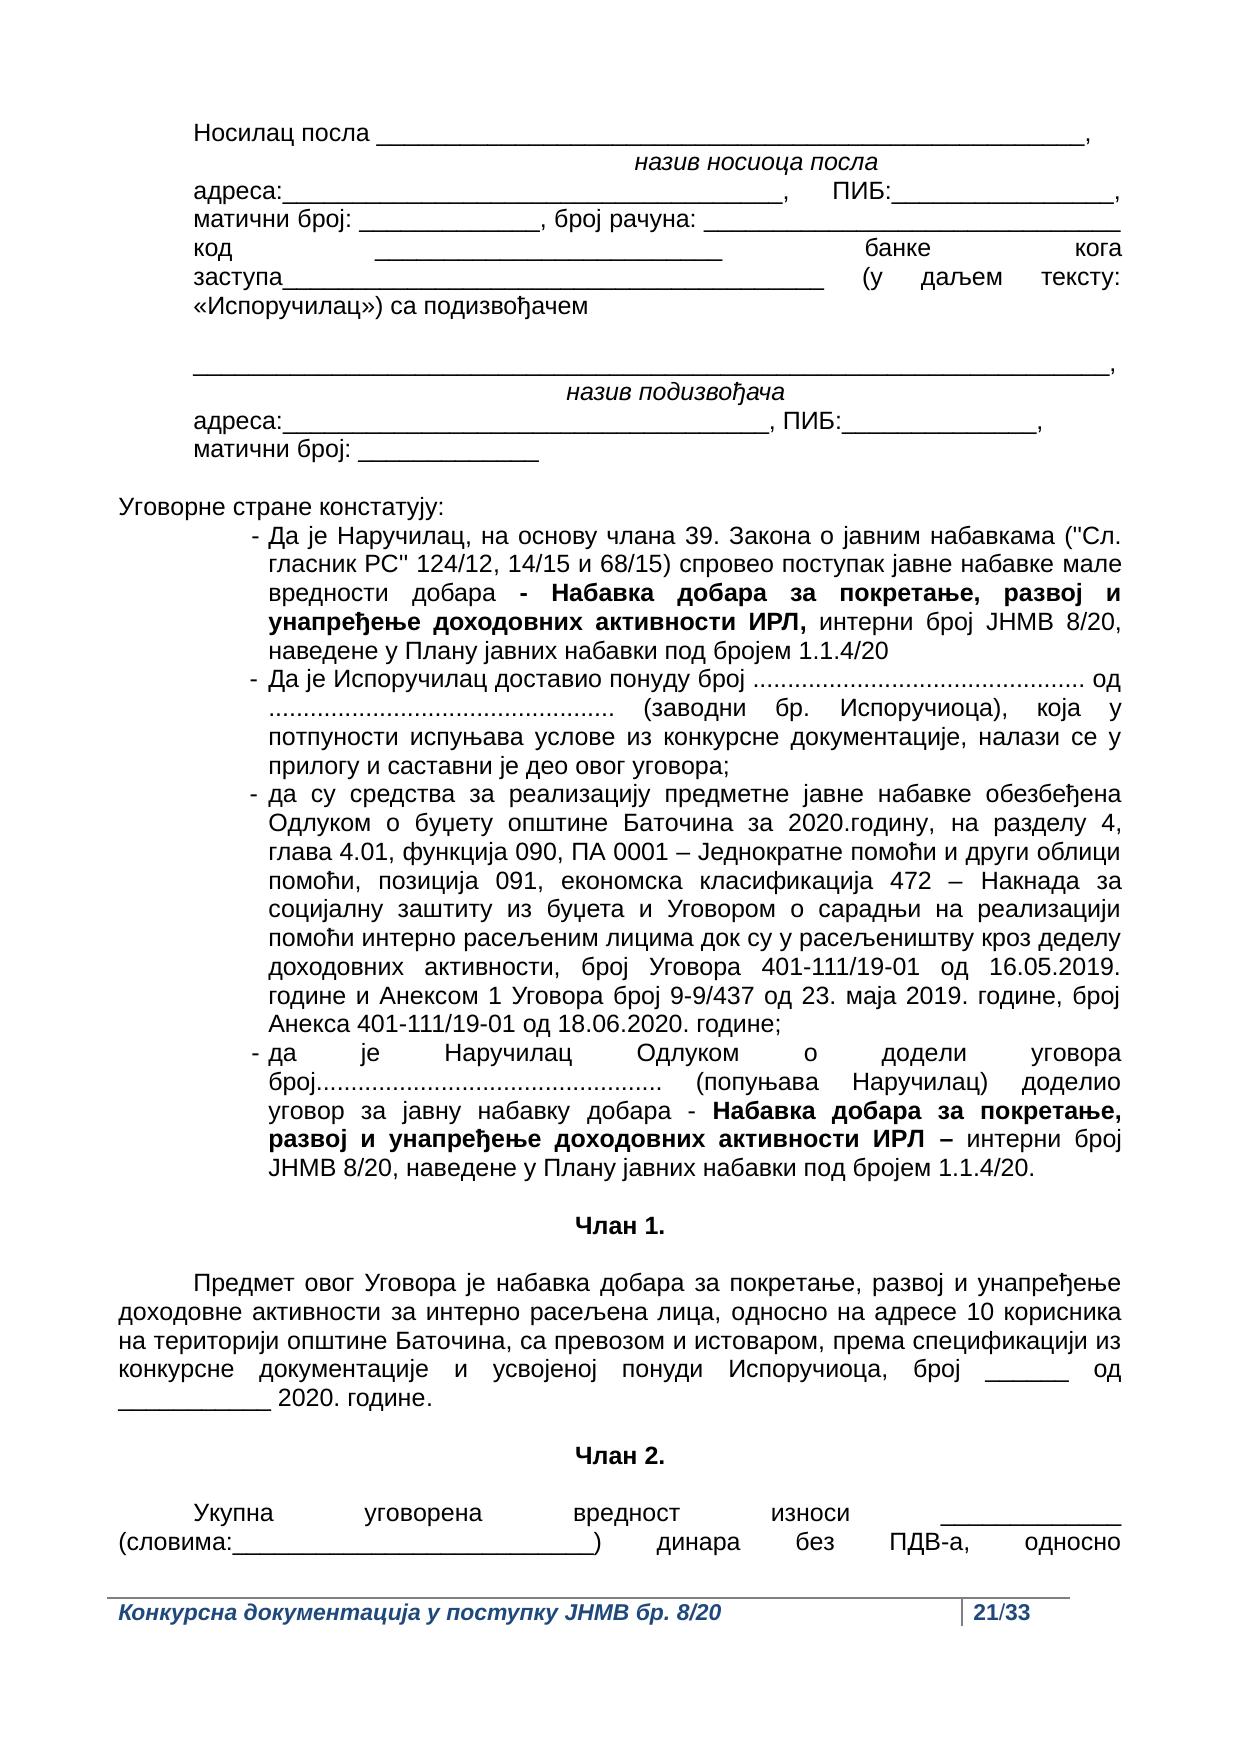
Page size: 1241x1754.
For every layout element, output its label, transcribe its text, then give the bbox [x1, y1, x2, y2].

text назив подизвођача [156, 377, 1122, 406]
text назив носиоца посла [561, 147, 1122, 176]
list да је Наручилац Одлуком о додели уговора број.................................................. (попуњава Наручилац) доделио уговор за јавну набавку добара - Набавка добара за покретање, развој и унапређење доходовних активности ИРЛ – интерни број ЈНМВ 8/20, наведене у Плану јавних набавки под бројем 1.1.4/20. [251, 1038, 1122, 1182]
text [118, 1498, 1122, 1556]
text __________________________________________________________________, [156, 348, 1122, 377]
text адреса:____________________________________, ПИБ:________________, матични број: _____________, број рачуна: ______________________________ код _________________________ банке кога заступа_______________________________________ (у даљем тексту: «Испоручилац») са подизвођачем [193, 176, 1122, 319]
list Да је Наручилац, на основу члана 39. Закона о јавним набавкама (''Сл. гласник РС'' 124/12, 14/15 и 68/15) спровео поступак јавне набавке мале вредности добара - Набавка добара за покретање, развој и унапређење доходовних активности ИРЛ, интерни број ЈНМВ 8/20, наведене у Плану јавних набавки под бројем 1.1.4/20 [251, 521, 1122, 664]
text Предмет овог Уговора је набавка добара за покретање, развој и унапређење доходовне активности за интерно расељена лица, односно на адресе 10 корисника на територији општине Баточина, са превозом и истоваром, према спецификацији из конкурсне документације и усвојеној понуди Испоручиоца, број ______ од ___________ 2020. године. [118, 1268, 1122, 1412]
text Члан 1. [118, 1211, 1122, 1239]
list Да је Испоручилац доставио понуду број ................................................ од .................................................. (заводни бр. Испоручиоца), која у потпуности испуњава услове из конкурсне документације, налази се у прилогу и саставни је део овог уговора; [249, 664, 1122, 779]
text Носилац посла ___________________________________________________, [156, 118, 1122, 147]
list адреса:___________________________________, ПИБ:______________, матични број: _____________ [193, 406, 1122, 463]
list да су средства за реализацију предметне јавне набавке обезбеђена Одлуком о буџету општине Баточина за 2020.годину, на разделу 4, глава 4.01, функција 090, ПА 0001 – Једнократне помоћи и други облици помоћи, позиција 091, економска класификација 472 – Накнада за социјалну заштиту из буџета и Уговором о сарадњи на реализацији помоћи интерно расељеним лицима док су у расељеништву кроз деделу доходовних активности, број Уговора 401-111/19-01 од 16.05.2019. године и Анексом 1 Уговора број 9-9/437 од 23. маја 2019. године, број Анекса 401-111/19-01 од 18.06.2020. године; [249, 779, 1122, 1038]
text Уговорне стране констатују: [118, 492, 1122, 521]
text Члан 2. [118, 1441, 1122, 1469]
